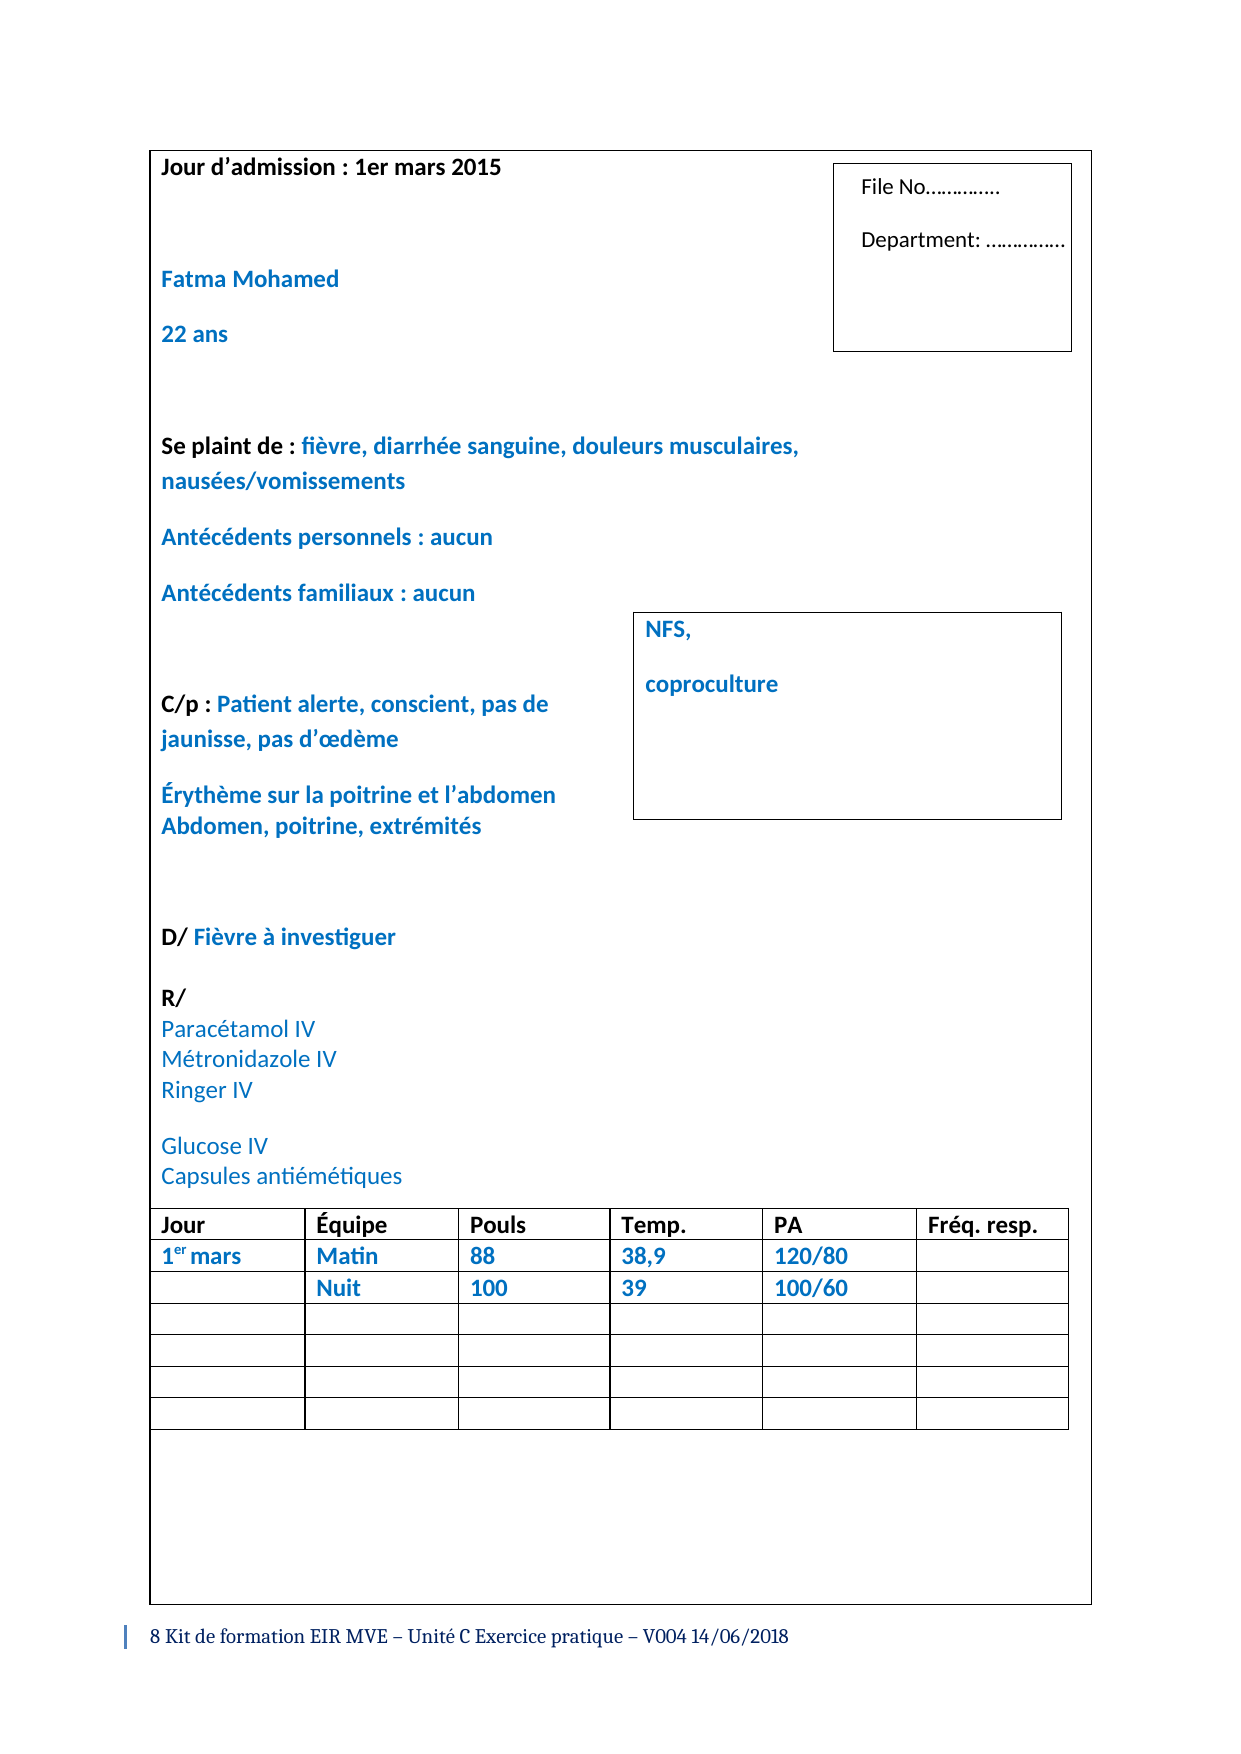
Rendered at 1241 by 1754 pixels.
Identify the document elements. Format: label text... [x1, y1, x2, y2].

table_header Jour d’admission : 1er mars 2015 Fatma Mohamed 22 ans Se plaint de : fièvre, diarrhée sanguine, douleurs musculaires, nausées/vomissements Antécédents personnels : aucun Antécédents familiaux : aucun C/p : Patient alerte, conscient, pas de jaunisse, pas d’œdème Érythème sur la poitrine et l’abdomen Abdomen, poitrine, extrémités D/ Fièvre à investiguer R/ Paracétamol IV Métronidazole IV Ringer IV Glucose IV Capsules antiémétiques [151, 151, 1091, 1604]
